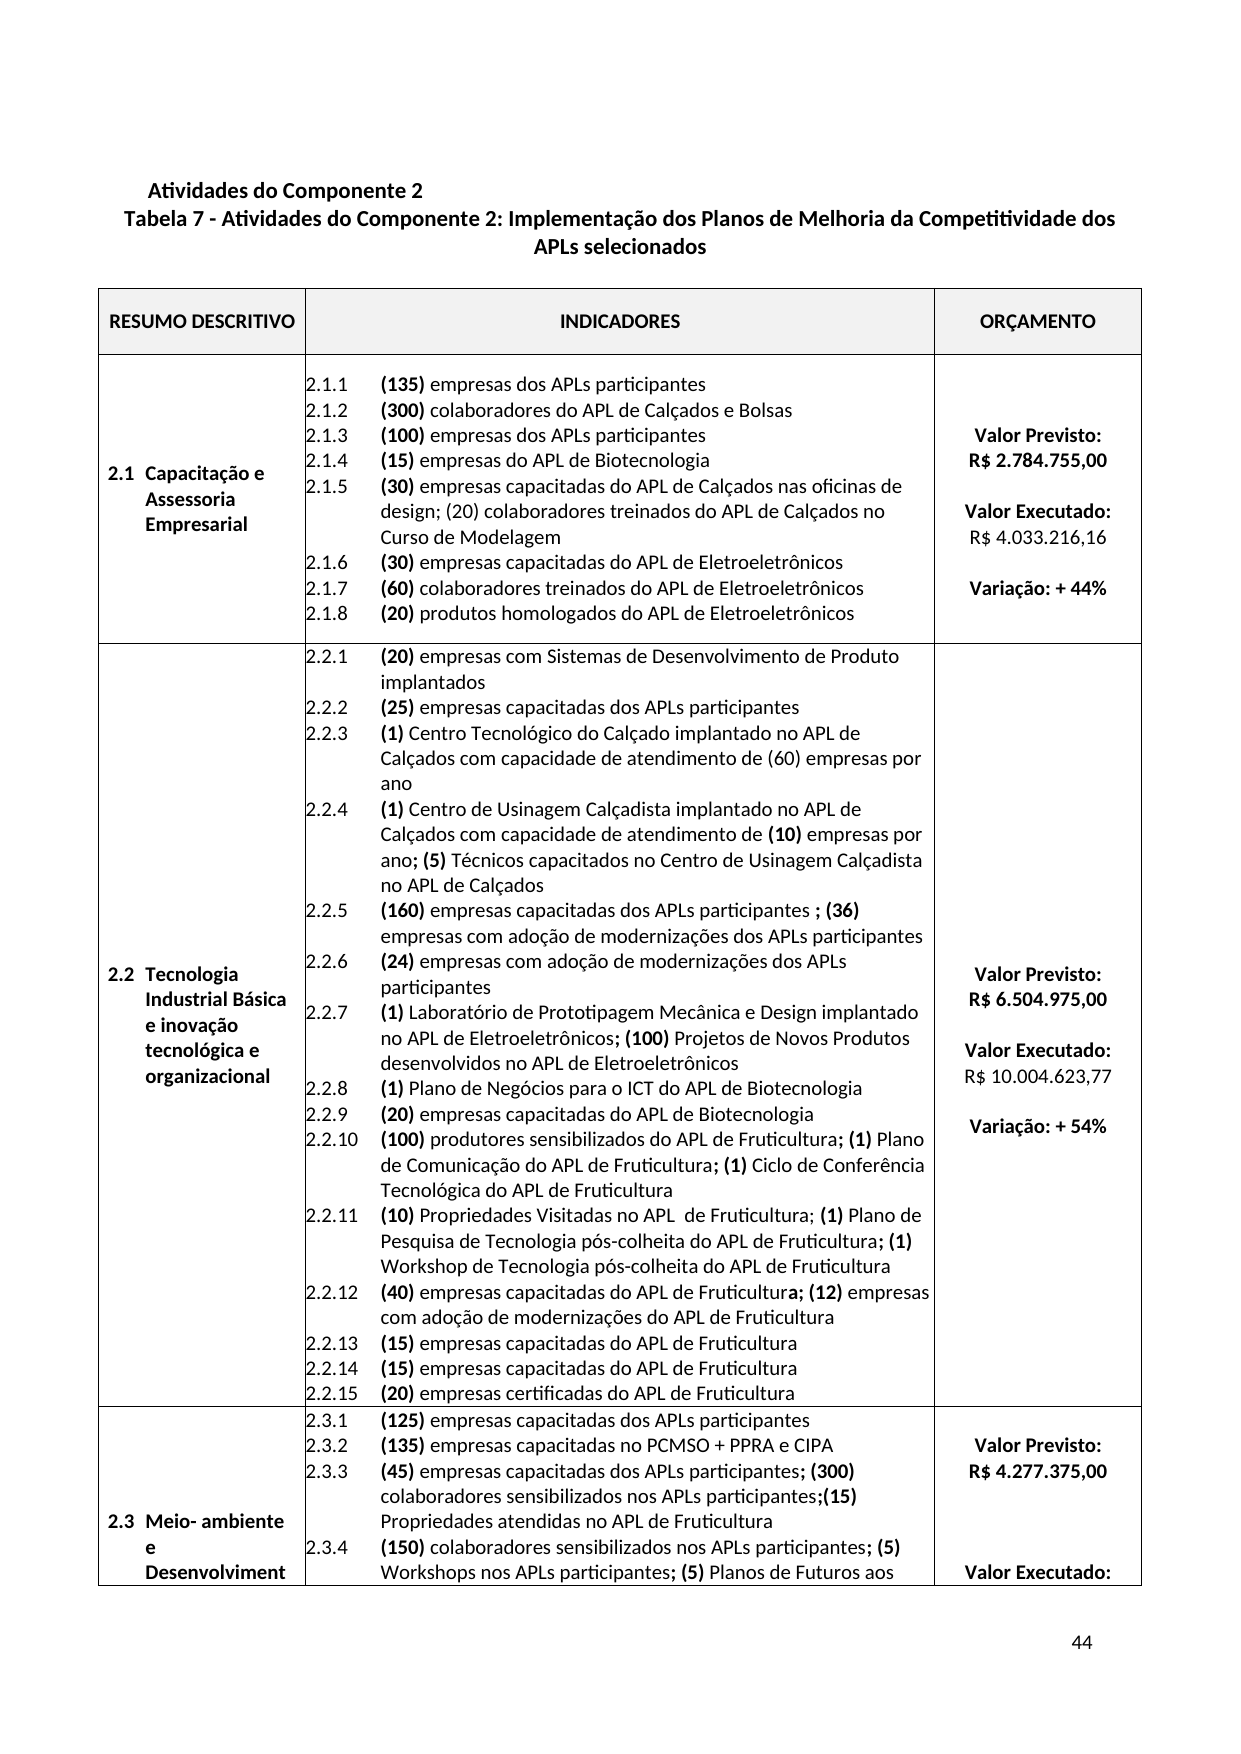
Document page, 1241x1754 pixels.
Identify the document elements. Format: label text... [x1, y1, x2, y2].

text Atividades do Componente 2 [148, 176, 1092, 204]
table_cell (135) empresas dos APLs participantes (300) colaboradores do APL de Calçados e Bolsas (100) empresas dos APLs participantes (15) empresas do APL de Biotecnologia (30) empresas capacitadas do APL de Calçados nas oficinas de design; (20) colaboradores treinados do APL de Calçados no Curso de Modelagem (30) empresas capacitadas do APL de Eletroeletrônicos (60) colaboradores treinados do APL de Eletroeletrônicos (20) produtos homologados do APL de Eletroeletrônicos [306, 355, 934, 642]
table_header Tabela 7 - Atividades do Componente 2: Implementação dos Planos de Melhoria da Competitividade dos APLs selecionados [99, 204, 1141, 288]
table_cell INDICADORES [306, 289, 934, 354]
table_cell RESUMO DESCRITIVO [99, 289, 305, 354]
table_cell Tecnologia Industrial Básica e inovação tecnológica e organizacional [99, 644, 305, 1406]
table_cell Valor Previsto: R$ 6.504.975,00 Valor Executado: R$ 10.004.623,77 Variação: + 54% [935, 644, 1141, 1406]
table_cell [306, 1407, 934, 1585]
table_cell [99, 1407, 305, 1585]
table_cell Valor Previsto: R$ 2.784.755,00 Valor Executado: R$ 4.033.216,16 Variação: + 44% [935, 355, 1141, 642]
table_cell Capacitação e Assessoria Empresarial [99, 355, 305, 642]
table_cell ORÇAMENTO [935, 289, 1141, 354]
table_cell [935, 1407, 1141, 1585]
table_cell (20) empresas com Sistemas de Desenvolvimento de Produto implantados (25) empresas capacitadas dos APLs participantes (1) Centro Tecnológico do Calçado implantado no APL de Calçados com capacidade de atendimento de (60) empresas por ano (1) Centro de Usinagem Calçadista implantado no APL de Calçados com capacidade de atendimento de (10) empresas por ano; (5) Técnicos capacitados no Centro de Usinagem Calçadista no APL de Calçados (160) empresas capacitadas dos APLs participantes ; (36) empresas com adoção de modernizações dos APLs participantes (24) empresas com adoção de modernizações dos APLs participantes (1) Laboratório de Prototipagem Mecânica e Design implantado no APL de Eletroeletrônicos; (100) Projetos de Novos Produtos desenvolvidos no APL de Eletroeletrônicos (1) Plano de Negócios para o ICT do APL de Biotecnologia (20) empresas capacitadas do APL de Biotecnologia (100) produtores sensibilizados do APL de Fruticultura; (1) Plano de Comunicação do APL de Fruticultura; (1) Ciclo de Conferência Tecnológica do APL de Fruticultura (10) Propriedades Visitadas no APL de Fruticultura; (1) Plano de Pesquisa de Tecnologia pós-colheita do APL de Fruticultura; (1) Workshop de Tecnologia pós-colheita do APL de Fruticultura (40) empresas capacitadas do APL de Fruticultura; (12) empresas com adoção de modernizações do APL de Fruticultura (15) empresas capacitadas do APL de Fruticultura (15) empresas capacitadas do APL de Fruticultura (20) empresas certificadas do APL de Fruticultura [306, 644, 934, 1406]
